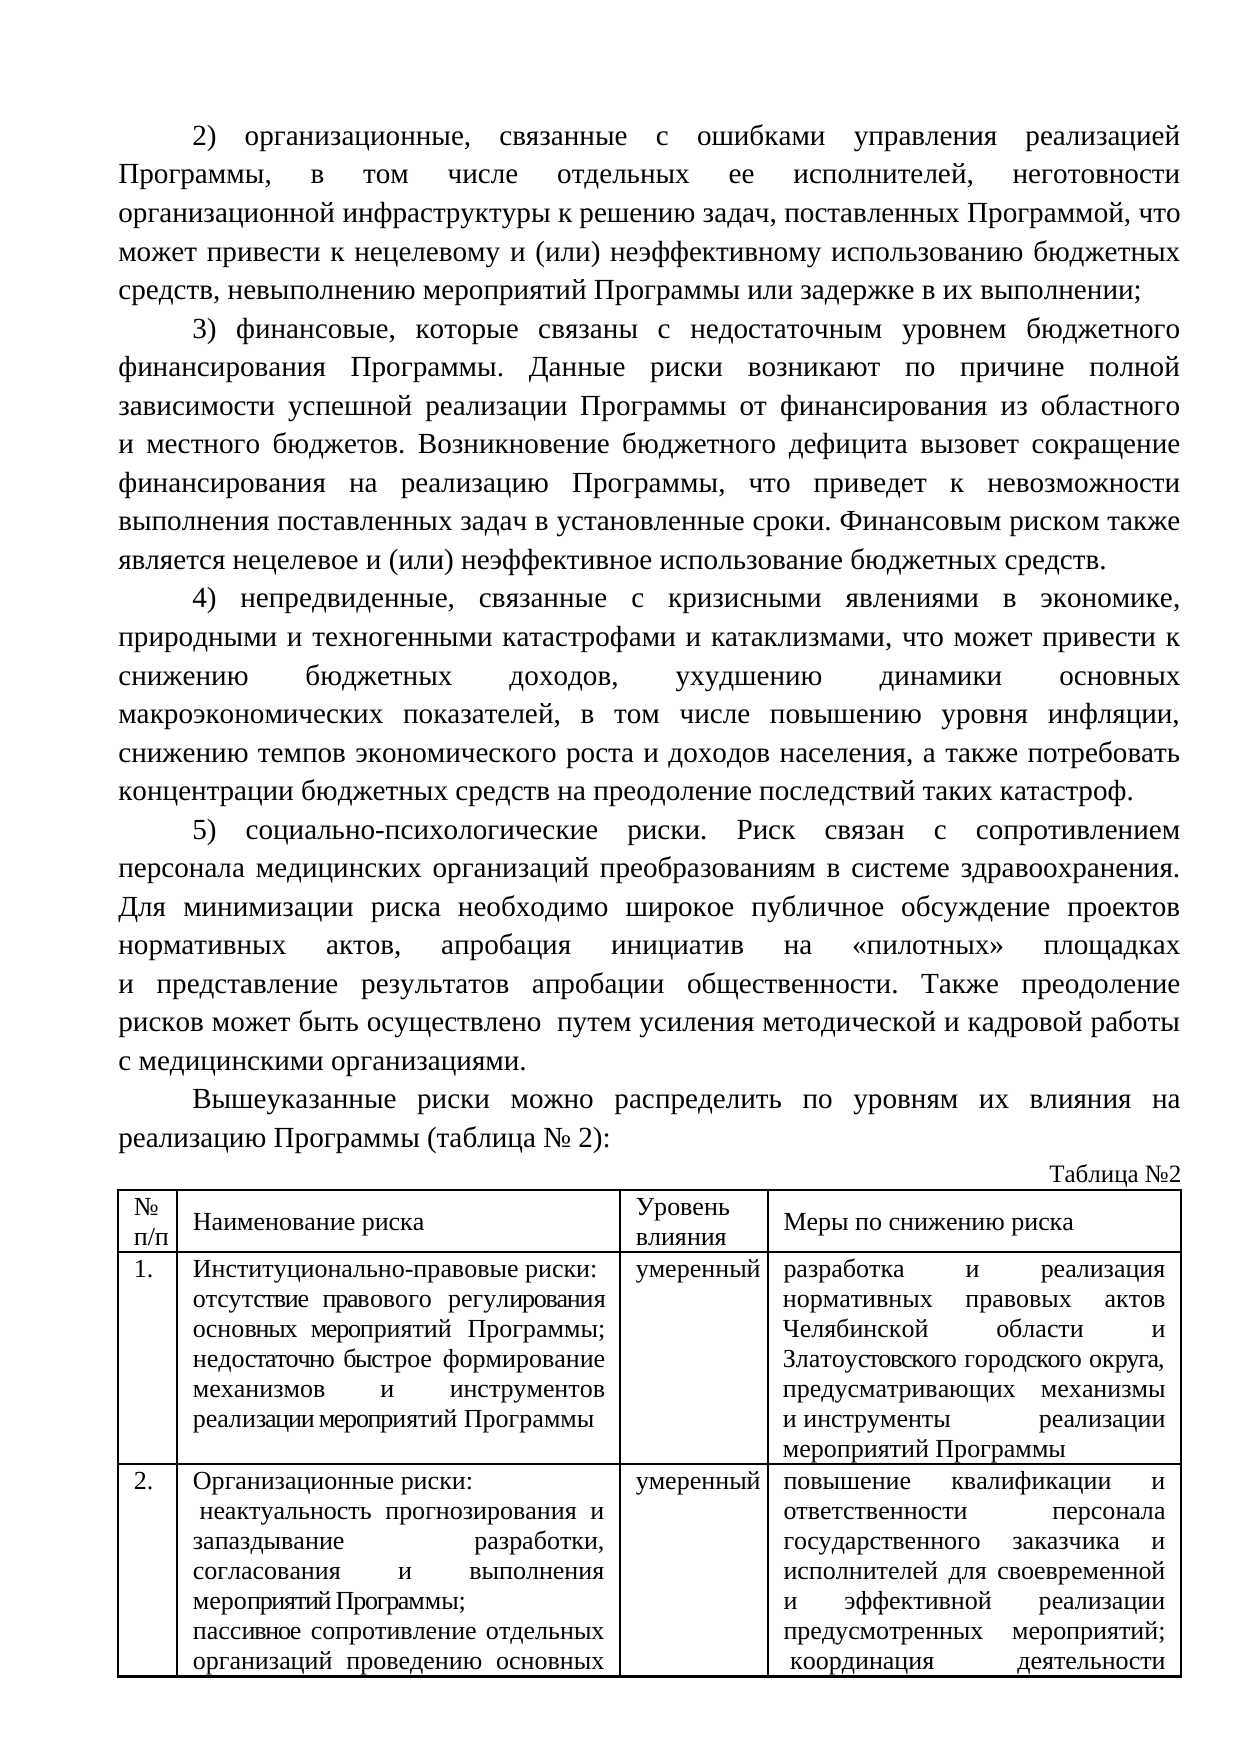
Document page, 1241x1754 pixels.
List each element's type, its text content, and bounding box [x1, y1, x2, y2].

table_cell умеренный [621, 1465, 767, 1675]
table_cell умеренный [621, 1253, 767, 1463]
table_cell Наименование риска [178, 1191, 619, 1251]
text 4) непредвиденные, связанные с кризисными явлениями в экономике, природными и техногенными катастрофами и катаклизмами, что может привести к снижению бюджетных доходов, ухудшению динамики основных макроэкономических показателей, в том числе повышению уровня инфляции, снижению темпов экономического роста и доходов населения, а также потребовать концентрации бюджетных средств на преодоление последствий таких катастроф. [118, 581, 1181, 807]
table_cell № п/п [119, 1191, 176, 1251]
text 2) организационные, связанные с ошибками управления реализацией Программы, в том числе отдельных ее исполнителей, неготовности организационной инфраструктуры к решению задач, поставленных Программой, что может привести к нецелевому и (или) неэффективному использованию бюджетных средств, невыполнению мероприятий Программы или задержке в их выполнении; [118, 118, 1181, 306]
text 5) социально-психологические риски. Риск связан с сопротивлением персонала медицинских организаций преобразованиям в системе здравоохранения. Для минимизации риска необходимо широкое публичное обсуждение проектов нормативных актов, апробация инициатив на «пилотных» площадках и представление результатов апробации общественности. Также преодоление рисков может быть осуществлено путем усиления методической и кадровой работы с медицинскими организациями. [118, 812, 1181, 1077]
table_cell разработка и реализация нормативных правовых актов Челябинской области и Златоустовского городского округа, предусматривающих механизмы и инструменты реализации мероприятий Программы [769, 1253, 1180, 1463]
table_cell Институционально-правовые риски: отсутствие правового регулирования основных мероприятий Программы; недостаточно быстрое формирование механизмов и инструментов реализации мероприятий Программы [178, 1253, 619, 1463]
table_cell 2. [119, 1465, 176, 1675]
text Таблица №2 [118, 1159, 1181, 1187]
table_cell Уровень влияния [621, 1191, 767, 1251]
text 3) финансовые, которые связаны с недостаточным уровнем бюджетного финансирования Программы. Данные риски возникают по причине полной зависимости успешной реализации Программы от финансирования из областного и местного бюджетов. Возникновение бюджетного дефицита вызовет сокращение финансирования на реализацию Программы, что приведет к невозможности выполнения поставленных задач в установленные сроки. Финансовым риском также является нецелевое и (или) неэффективное использование бюджетных средств. [118, 311, 1181, 576]
text Вышеуказанные риски можно распределить по уровням их влияния на реализацию Программы (таблица № 2): [118, 1082, 1181, 1154]
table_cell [769, 1465, 1180, 1675]
table_cell Меры по снижению риска [769, 1191, 1180, 1251]
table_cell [178, 1465, 619, 1675]
table_cell 1. [119, 1253, 176, 1463]
